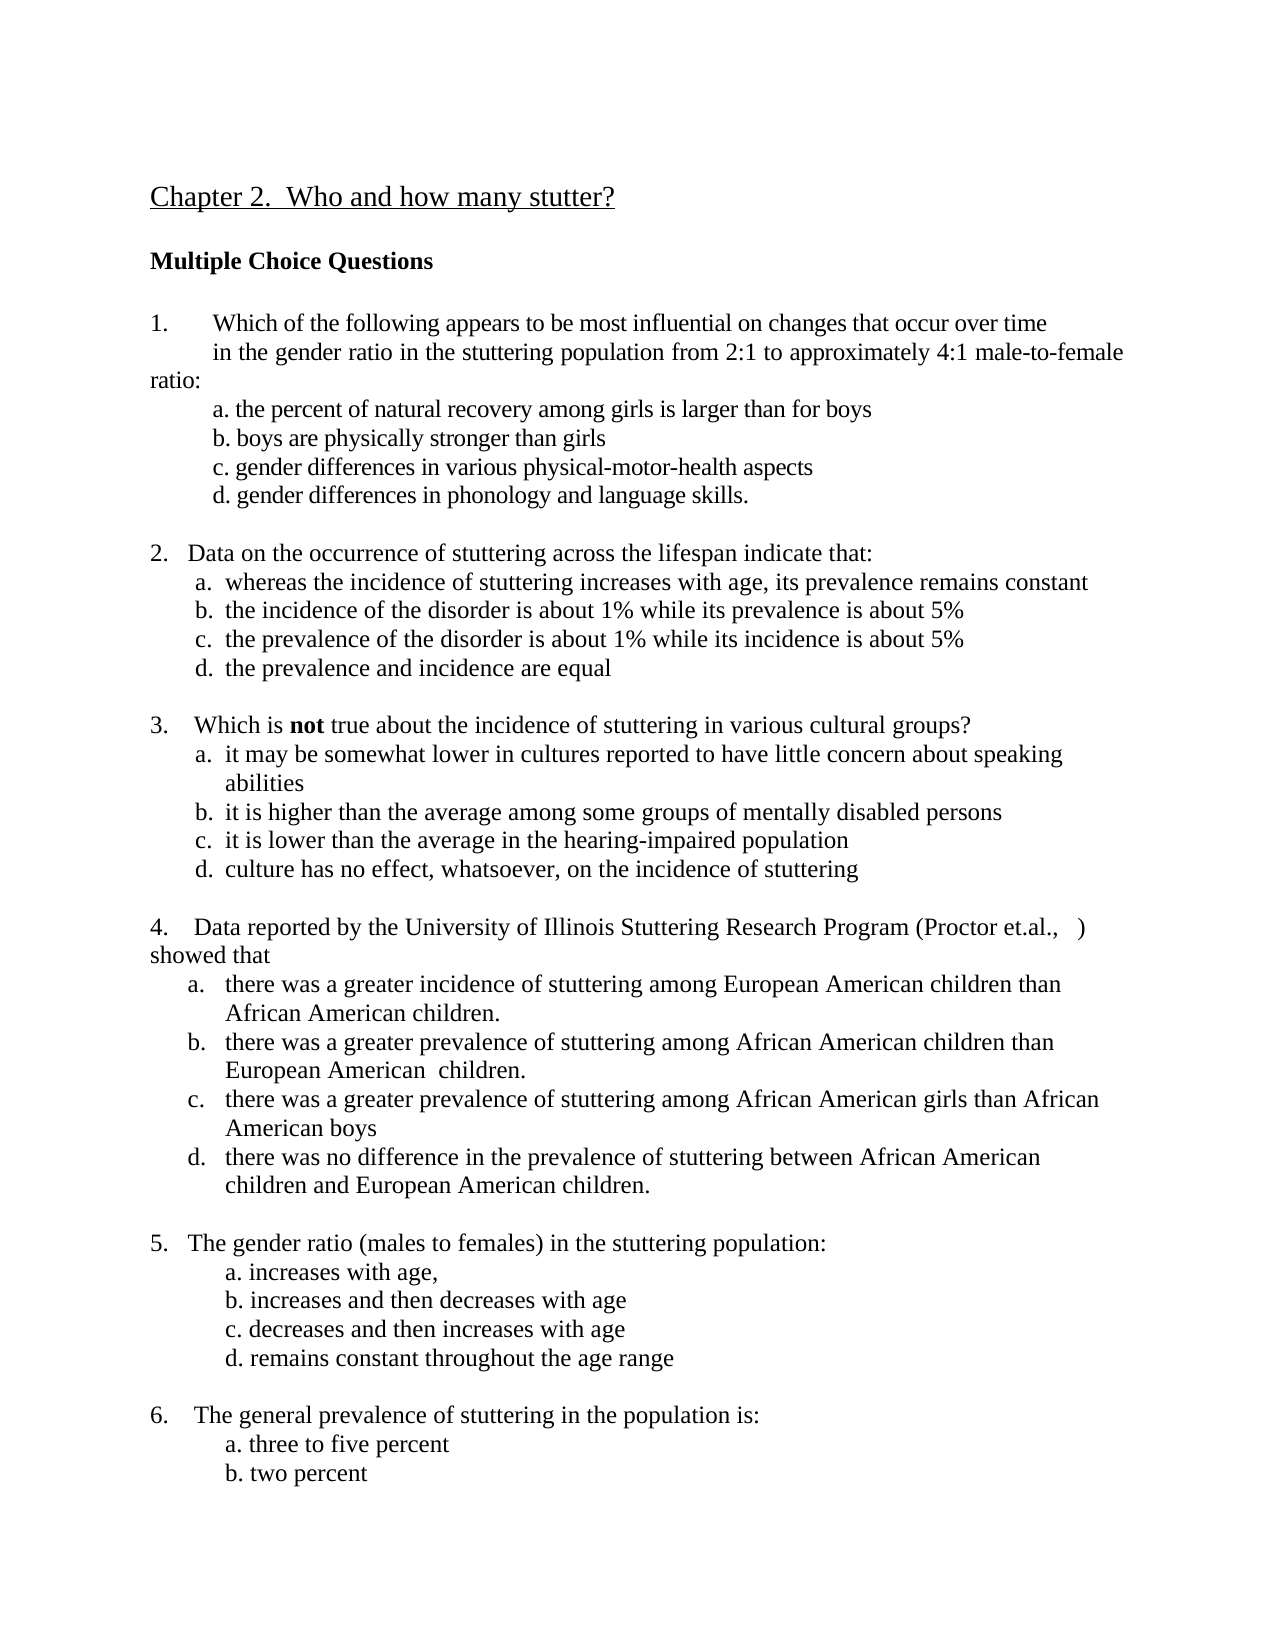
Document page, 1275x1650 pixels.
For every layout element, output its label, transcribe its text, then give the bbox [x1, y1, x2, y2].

list there was a greater incidence of stuttering among European American children than African American children. [187, 969, 1125, 1027]
text a. the percent of natural recovery among girls is larger than for boys [150, 394, 1062, 423]
text Multiple Choice Questions [150, 246, 1125, 274]
list it is higher than the average among some groups of mentally disabled persons [195, 797, 1125, 826]
text b. boys are physically stronger than girls [150, 423, 1062, 452]
text c. decreases and then increases with age [150, 1314, 1125, 1343]
list whereas the incidence of stuttering increases with age, its prevalence remains constant [195, 567, 1125, 596]
text a. three to five percent [150, 1429, 1125, 1458]
text a. increases with age, [150, 1257, 1125, 1286]
list it is lower than the average in the hearing-impaired population [195, 826, 1125, 854]
text Chapter 2. Who and how many stutter? [150, 179, 1125, 212]
list culture has no effect, whatsoever, on the incidence of stuttering [195, 854, 1125, 883]
text 1. Which of the following appears to be most influential on changes that occur over time [150, 308, 1125, 337]
text 6. The general prevalence of stuttering in the population is: [150, 1401, 1125, 1429]
list there was no difference in the prevalence of stuttering between African American children and European American children. [187, 1142, 1125, 1199]
list the prevalence of the disorder is about 1% while its incidence is about 5% [195, 624, 1125, 653]
text b. increases and then decreases with age [150, 1286, 1125, 1314]
text 2. Data on the occurrence of stuttering across the lifespan indicate that: [150, 538, 1125, 567]
text in the gender ratio in the stuttering population from 2:1 to approximately 4:1 male-to-female ratio: [150, 337, 1125, 394]
text c. gender differences in various physical-motor-health aspects [150, 452, 1062, 481]
text 3. Which is not true about the incidence of stuttering in various cultural groups? [150, 711, 1125, 739]
list it may be somewhat lower in cultures reported to have little concern about speaking abilities [195, 739, 1125, 797]
list there was a greater prevalence of stuttering among African American children than European American children. [187, 1027, 1125, 1084]
list the prevalence and incidence are equal [195, 653, 1125, 682]
text 5. The gender ratio (males to females) in the stuttering population: [150, 1228, 1125, 1257]
text 4. Data reported by the University of Illinois Stuttering Research Program (Proctor et.al., ) showed that [150, 912, 1125, 969]
list there was a greater prevalence of stuttering among African American girls than African American boys [187, 1084, 1125, 1142]
text b. two percent [150, 1458, 1125, 1487]
text d. gender differences in phonology and language skills. [150, 481, 1062, 509]
text d. remains constant throughout the age range [150, 1343, 1125, 1372]
list the incidence of the disorder is about 1% while its prevalence is about 5% [195, 596, 1125, 624]
